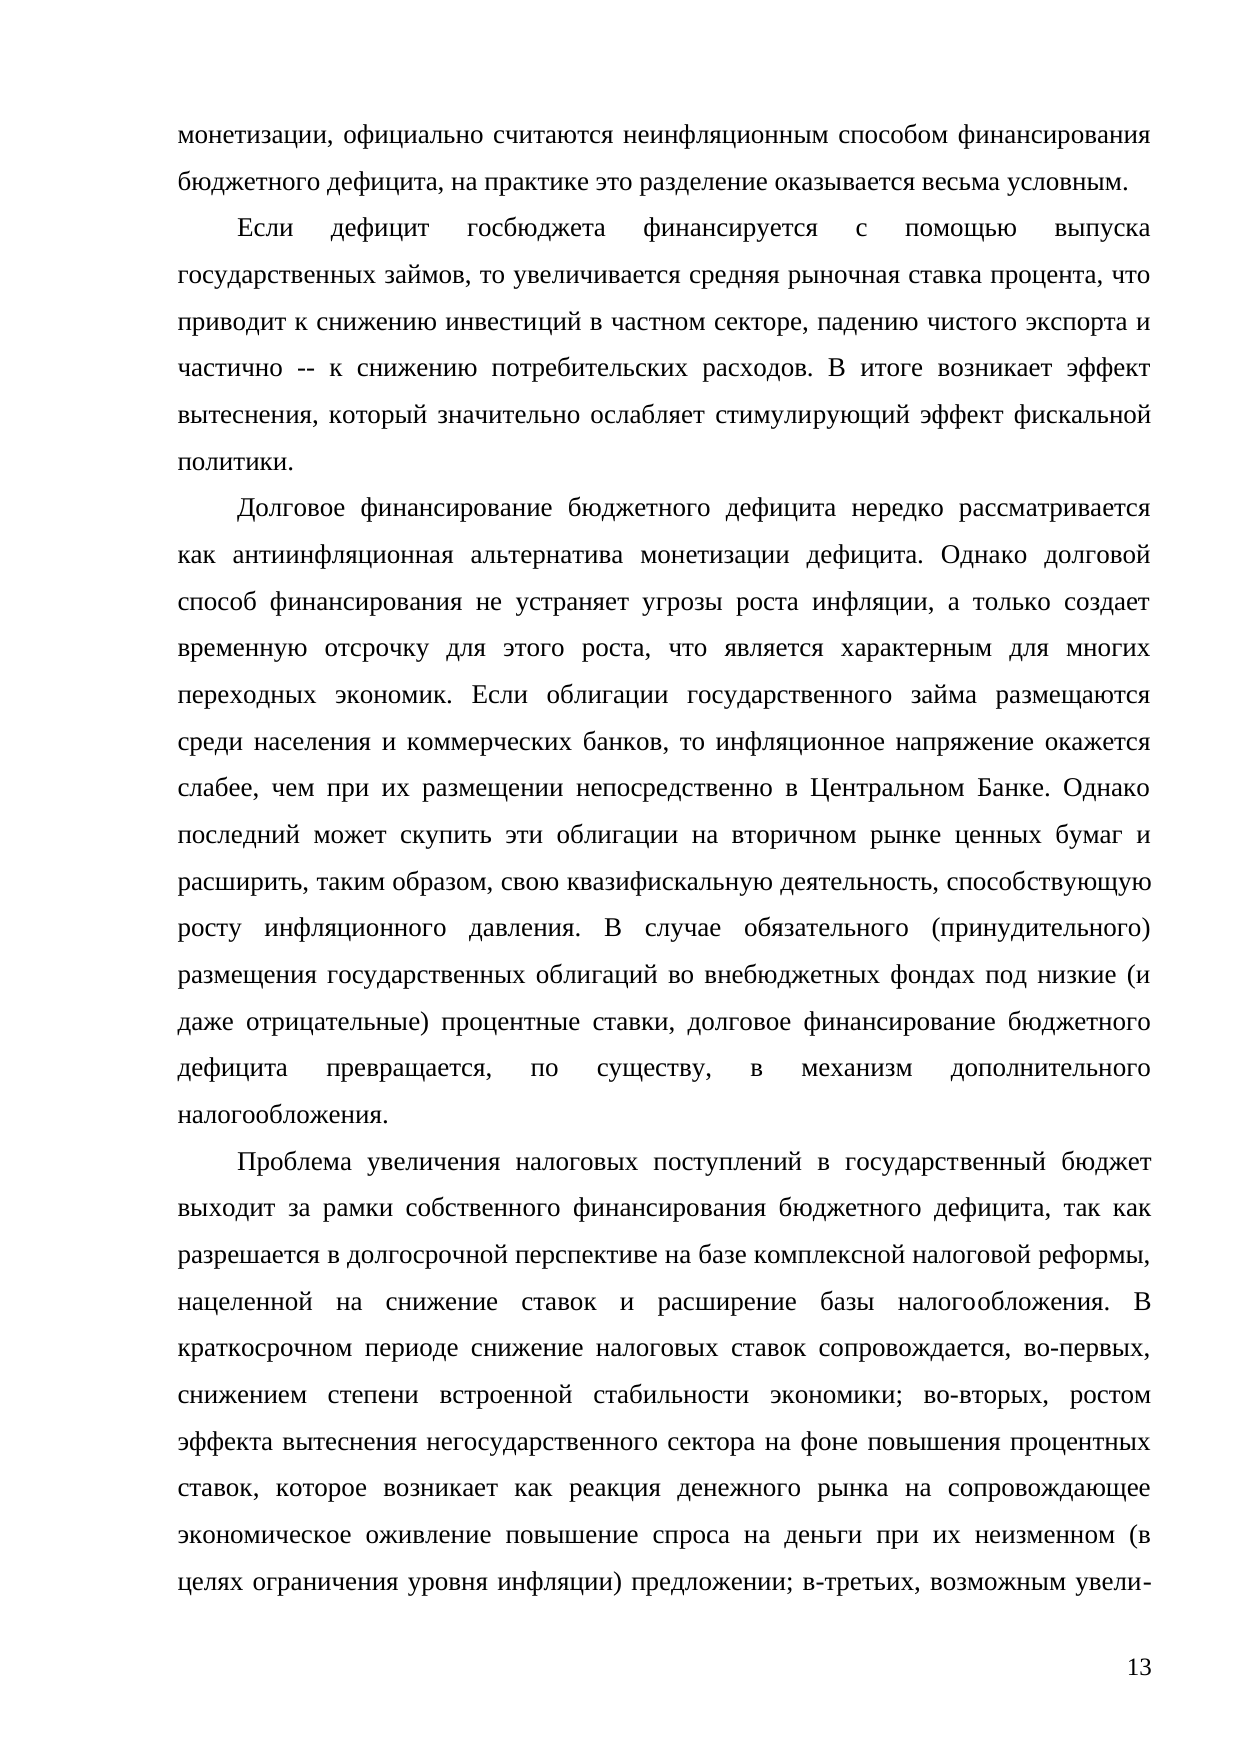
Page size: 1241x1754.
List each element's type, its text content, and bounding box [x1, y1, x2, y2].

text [177, 1145, 1152, 1596]
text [177, 118, 1152, 196]
text Если дефицит госбюджета финансируется с помощью выпуска государственных займов, то увеличивается средняя рыночная ставка процента, что приводит к снижению инвестиций в частном секторе, падению чистого экспорта и частично -- к снижению потребительских расходов. В итоге возникает эффект вытеснения, который значительно ослабляет стимулирующий эффект фискальной политики. [177, 211, 1152, 476]
text Долговое финансирование бюджетного дефицита нередко рассматривается как антиинфляционная альтернатива монетизации дефицита. Однако долговой способ финансирования не устраняет угрозы роста инфляции, а только создает временную отсрочку для этого роста, что является характерным для многих переходных экономик. Если облигации государственного займа размещаются среди населения и коммерческих банков, то инфляционное напряжение окажется слабее, чем при их размещении непосредственно в Центральном Банке. Однако последний может скупить эти облигации на вторичном рынке ценных бумаг и расширить, таким образом, свою квазифискальную деятельность, способствующую росту инфляционного давления. В случае обязательного (принудительного) размещения государственных облигаций во внебюджетных фондах под низкие (и даже отрицательные) процентные ставки, долговое финансирование бюджетного дефицита превращается, по существу, в механизм дополнительного налогообложения. [177, 491, 1152, 1129]
